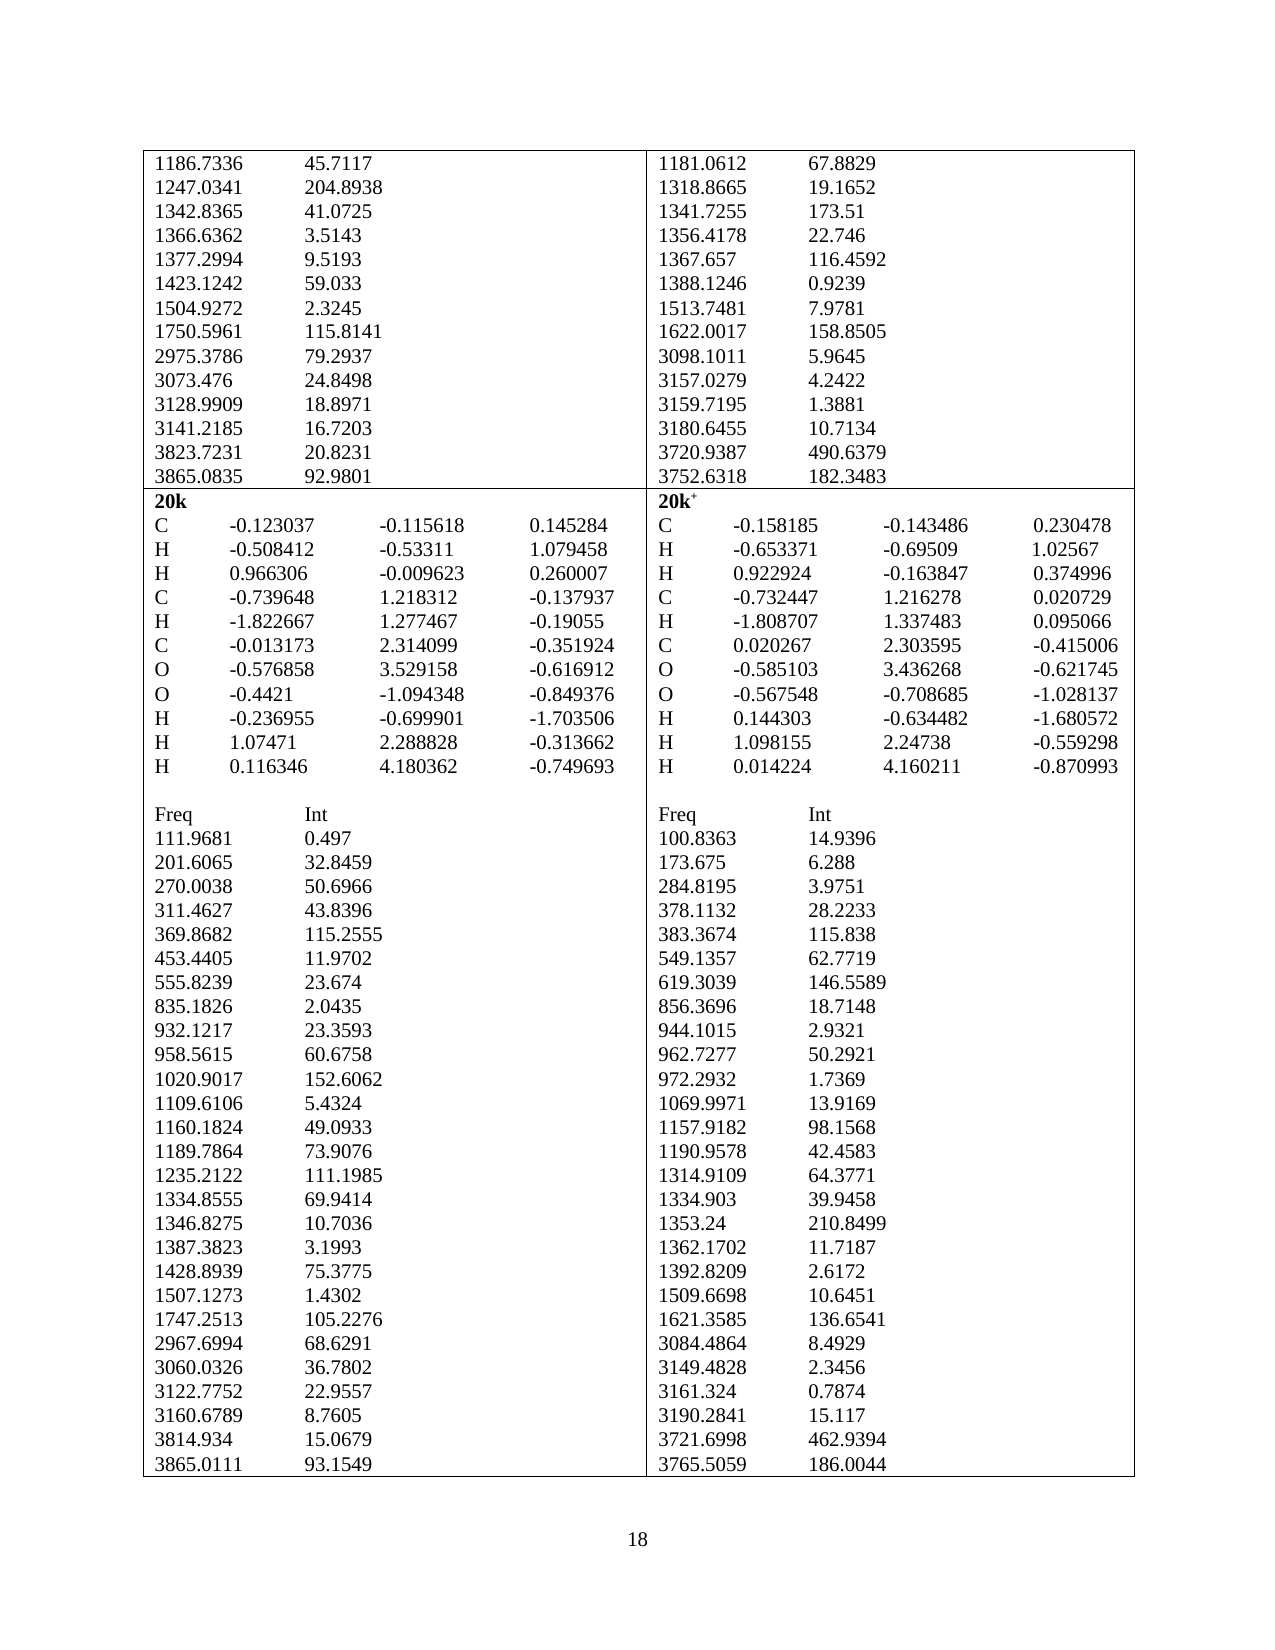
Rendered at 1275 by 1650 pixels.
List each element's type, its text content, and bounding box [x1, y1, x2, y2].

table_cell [647, 151, 1134, 488]
table_cell 20k C -0.123037 -0.115618 0.145284 H -0.508412 -0.53311 1.079458 H 0.966306 -0.009623 0.260007 C -0.739648 1.218312 -0.137937 H -1.822667 1.277467 -0.19055 C -0.013173 2.314099 -0.351924 O -0.576858 3.529158 -0.616912 O -0.4421 -1.094348 -0.849376 H -0.236955 -0.699901 -1.703506 H 1.07471 2.288828 -0.313662 H 0.116346 4.180362 -0.749693 Freq Int 111.9681 0.497 201.6065 32.8459 270.0038 50.6966 311.4627 43.8396 369.8682 115.2555 453.4405 11.9702 555.8239 23.674 835.1826 2.0435 932.1217 23.3593 958.5615 60.6758 1020.9017 152.6062 1109.6106 5.4324 1160.1824 49.0933 1189.7864 73.9076 1235.2122 111.1985 1334.8555 69.9414 1346.8275 10.7036 1387.3823 3.1993 1428.8939 75.3775 1507.1273 1.4302 1747.2513 105.2276 2967.6994 68.6291 3060.0326 36.7802 3122.7752 22.9557 3160.6789 8.7605 3814.934 15.0679 3865.0111 93.1549 [144, 489, 646, 1476]
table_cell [144, 151, 646, 488]
table_cell 20k+ C -0.158185 -0.143486 0.230478 H -0.653371 -0.69509 1.02567 H 0.922924 -0.163847 0.374996 C -0.732447 1.216278 0.020729 H -1.808707 1.337483 0.095066 C 0.020267 2.303595 -0.415006 O -0.585103 3.436268 -0.621745 O -0.567548 -0.708685 -1.028137 H 0.144303 -0.634482 -1.680572 H 1.098155 2.24738 -0.559298 H 0.014224 4.160211 -0.870993 Freq Int 100.8363 14.9396 173.675 6.288 284.8195 3.9751 378.1132 28.2233 383.3674 115.838 549.1357 62.7719 619.3039 146.5589 856.3696 18.7148 944.1015 2.9321 962.7277 50.2921 972.2932 1.7369 1069.9971 13.9169 1157.9182 98.1568 1190.9578 42.4583 1314.9109 64.3771 1334.903 39.9458 1353.24 210.8499 1362.1702 11.7187 1392.8209 2.6172 1509.6698 10.6451 1621.3585 136.6541 3084.4864 8.4929 3149.4828 2.3456 3161.324 0.7874 3190.2841 15.117 3721.6998 462.9394 3765.5059 186.0044 [647, 489, 1134, 1476]
